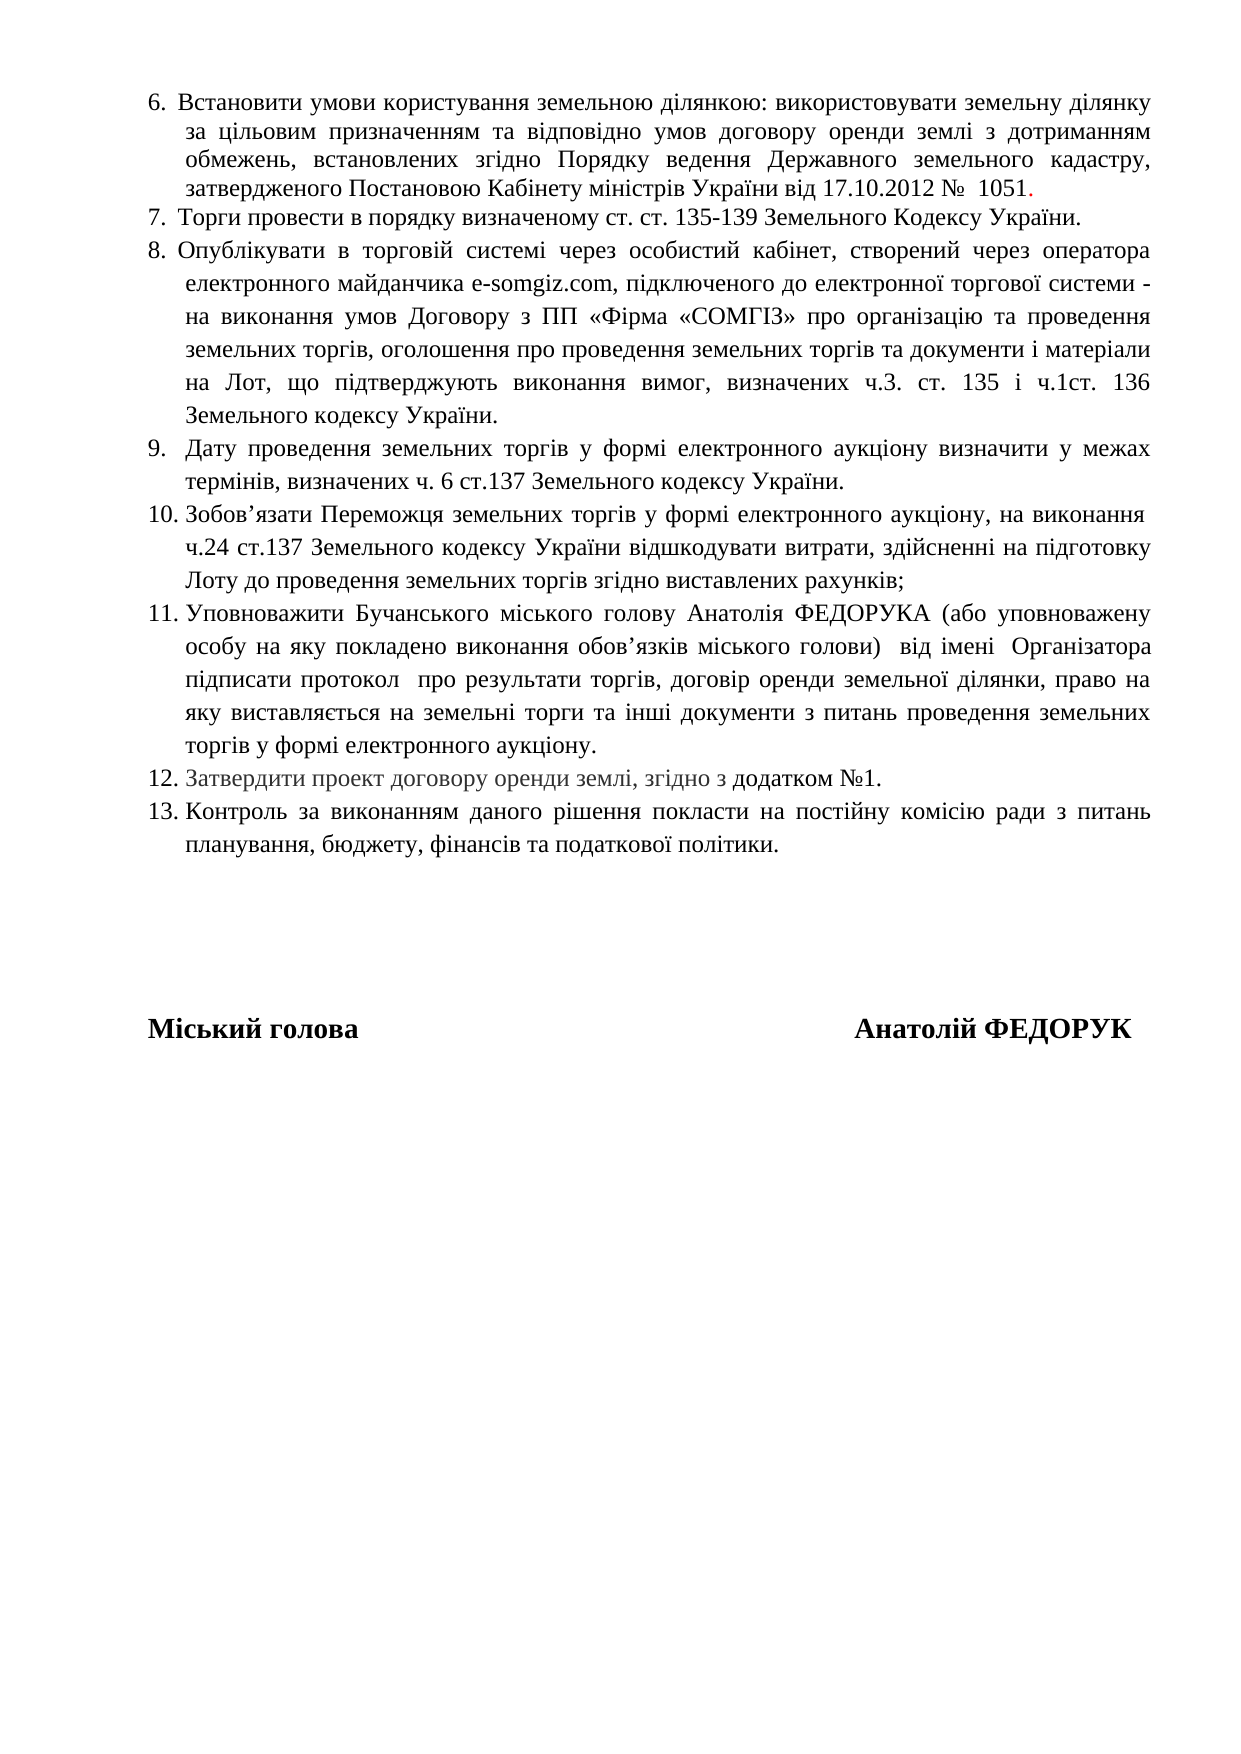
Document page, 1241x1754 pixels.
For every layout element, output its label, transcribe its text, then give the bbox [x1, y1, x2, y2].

list Торги провести в порядку визначеному ст. ст. 135-139 Земельного Кодексу України. [148, 202, 1152, 231]
list Дату проведення земельних торгів у формі електронного аукціону визначити у межах термінів, визначених ч. 6 ст.137 Земельного кодексу України. [148, 433, 1152, 495]
list Уповноважити Бучанського міського голову Анатолія ФЕДОРУКА (або уповноважену особу на яку покладено виконання обов’язків міського голови) від імені Організатора підписати протокол про результати торгів, договір оренди земельної ділянки, право на яку виставляється на земельні торги та інші документи з питань проведення земельних торгів у формі електронного аукціону. [148, 598, 1152, 759]
list Зобов’язати Переможця земельних торгів у формі електронного аукціону, на виконання ч.24 ст.137 Земельного кодексу України відшкодувати витрати, здійсненні на підготовку Лоту до проведення земельних торгів згідно виставлених рахунків; [148, 499, 1152, 594]
list Встановити умови користування земельною ділянкою: використовувати земельну ділянку за цільовим призначенням та відповідно умов договору оренди землі з дотриманням обмежень, встановлених згідно Порядку ведення Державного земельного кадастру, затвердженого Постановою Кабінету міністрів України від 17.10.2012 № 1051. [148, 87, 1152, 202]
list Опублікувати в торговій системі через особистий кабінет, створений через оператора електронного майданчика e-somgiz.com, підключеного до електронної торгової системи - на виконання умов Договору з ПП «Фірма «СОМГІЗ» про організацію та проведення земельних торгів, оголошення про проведення земельних торгів та документи і матеріали на Лот, що підтверджують виконання вимог, визначених ч.3. ст. 135 і ч.1ст. 136 Земельного кодексу України. [148, 235, 1152, 429]
list Контроль за виконанням даного рішення покласти на постійну комісію ради з питань планування, бюджету, фінансів та податкової політики. [148, 796, 1152, 858]
list Затвердити проект договору оренди землі, згідно з додатком №1. [148, 763, 1152, 792]
text Міський голова Анатолій ФЕДОРУК [148, 1011, 1152, 1044]
